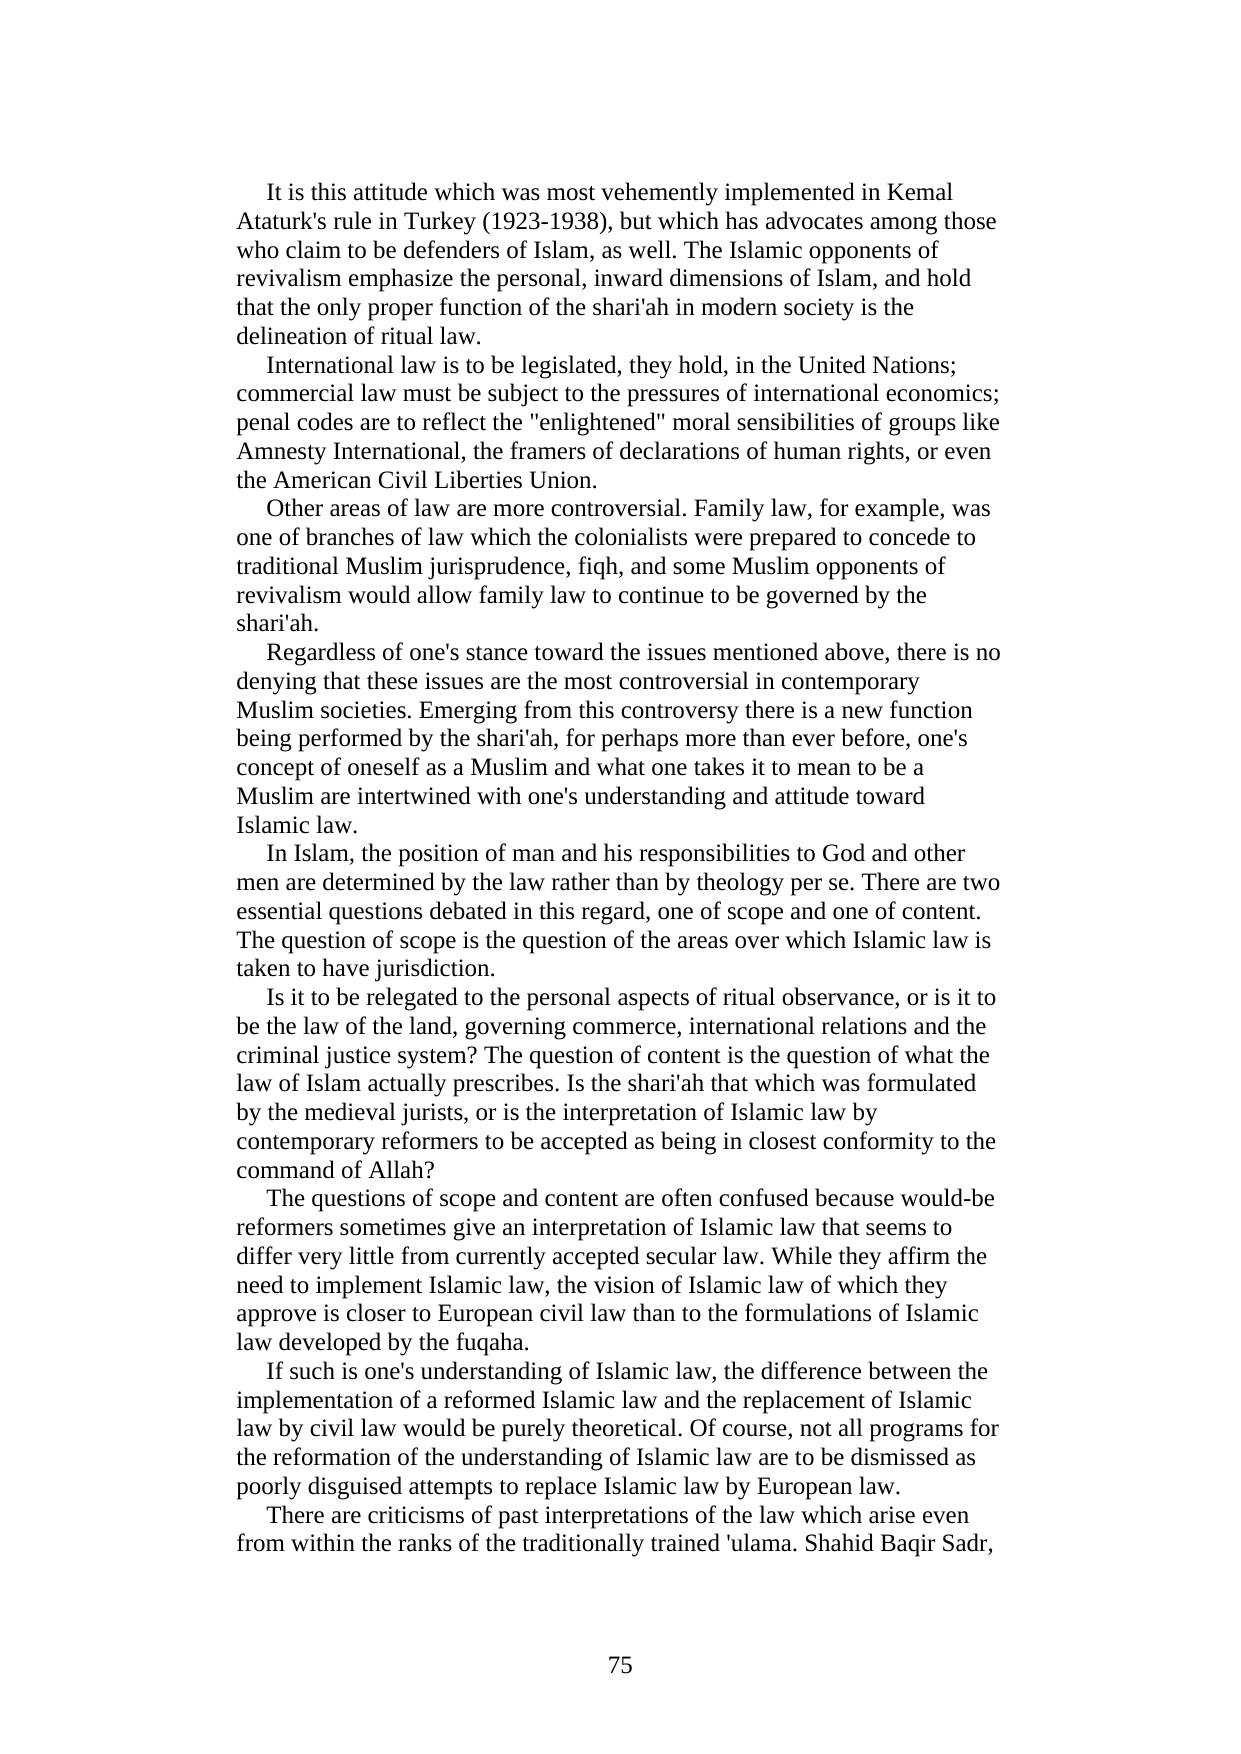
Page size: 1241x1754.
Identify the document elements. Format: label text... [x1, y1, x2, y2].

text Other areas of law are more controversial. Family law, for example, was one of branches of law which the colonialists were prepared to concede to traditional Muslim jurisprudence, fiqh, and some Muslim opponents of revivalism would allow family law to continue to be governed by the shari'ah. [236, 493, 1004, 637]
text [236, 1500, 1004, 1557]
text It is this attitude which was most vehemently implemented in Kemal Ataturk's rule in Turkey (1923-1938), but which has advocates among those who claim to be defenders of Islam, as well. The Islamic opponents of revivalism emphasize the personal, inward dimensions of Islam, and hold that the only proper function of the shari'ah in modern society is the delineation of ritual law. [236, 177, 1004, 350]
text The questions of scope and content are often confused because would-be reformers sometimes give an interpretation of Islamic law that seems to differ very little from currently accepted secular law. While they affirm the need to implement Islamic law, the vision of Islamic law of which they approve is closer to European civil law than to the formulations of Islamic law developed by the fuqaha. [236, 1183, 1004, 1356]
text If such is one's understanding of Islamic law, the difference between the implementation of a reformed Islamic law and the replacement of Islamic law by civil law would be purely theoretical. Of course, not all programs for the reformation of the understanding of Islamic law are to be dismissed as poorly disguised attempts to replace Islamic law by European law. [236, 1356, 1004, 1500]
text Is it to be relegated to the personal aspects of ritual observance, or is it to be the law of the land, governing commerce, international relations and the criminal justice system? The question of content is the question of what the law of Islam actually prescribes. Is the shari'ah that which was formulated by the medieval jurists, or is the interpretation of Islamic law by contemporary reformers to be accepted as being in closest conformity to the command of Allah? [236, 982, 1004, 1183]
text In Islam, the position of man and his responsibilities to God and other men are determined by the law rather than by theology per se. There are two essential questions debated in this regard, one of scope and one of content. The question of scope is the question of the areas over which Islamic law is taken to have jurisdiction. [236, 838, 1004, 982]
text Regardless of one's stance toward the issues mentioned above, there is no denying that these issues are the most controversial in contemporary Muslim societies. Emerging from this controversy there is a new function being performed by the shari'ah, for perhaps more than ever before, one's concept of oneself as a Muslim and what one takes it to mean to be a Muslim are intertwined with one's understanding and attitude toward Islamic law. [236, 637, 1004, 838]
text International law is to be legislated, they hold, in the United Nations; commercial law must be subject to the pressures of international economics; penal codes are to reflect the "enlightened" moral sensibilities of groups like Amnesty International, the framers of declarations of human rights, or even the American Civil Liberties Union. [236, 350, 1004, 493]
